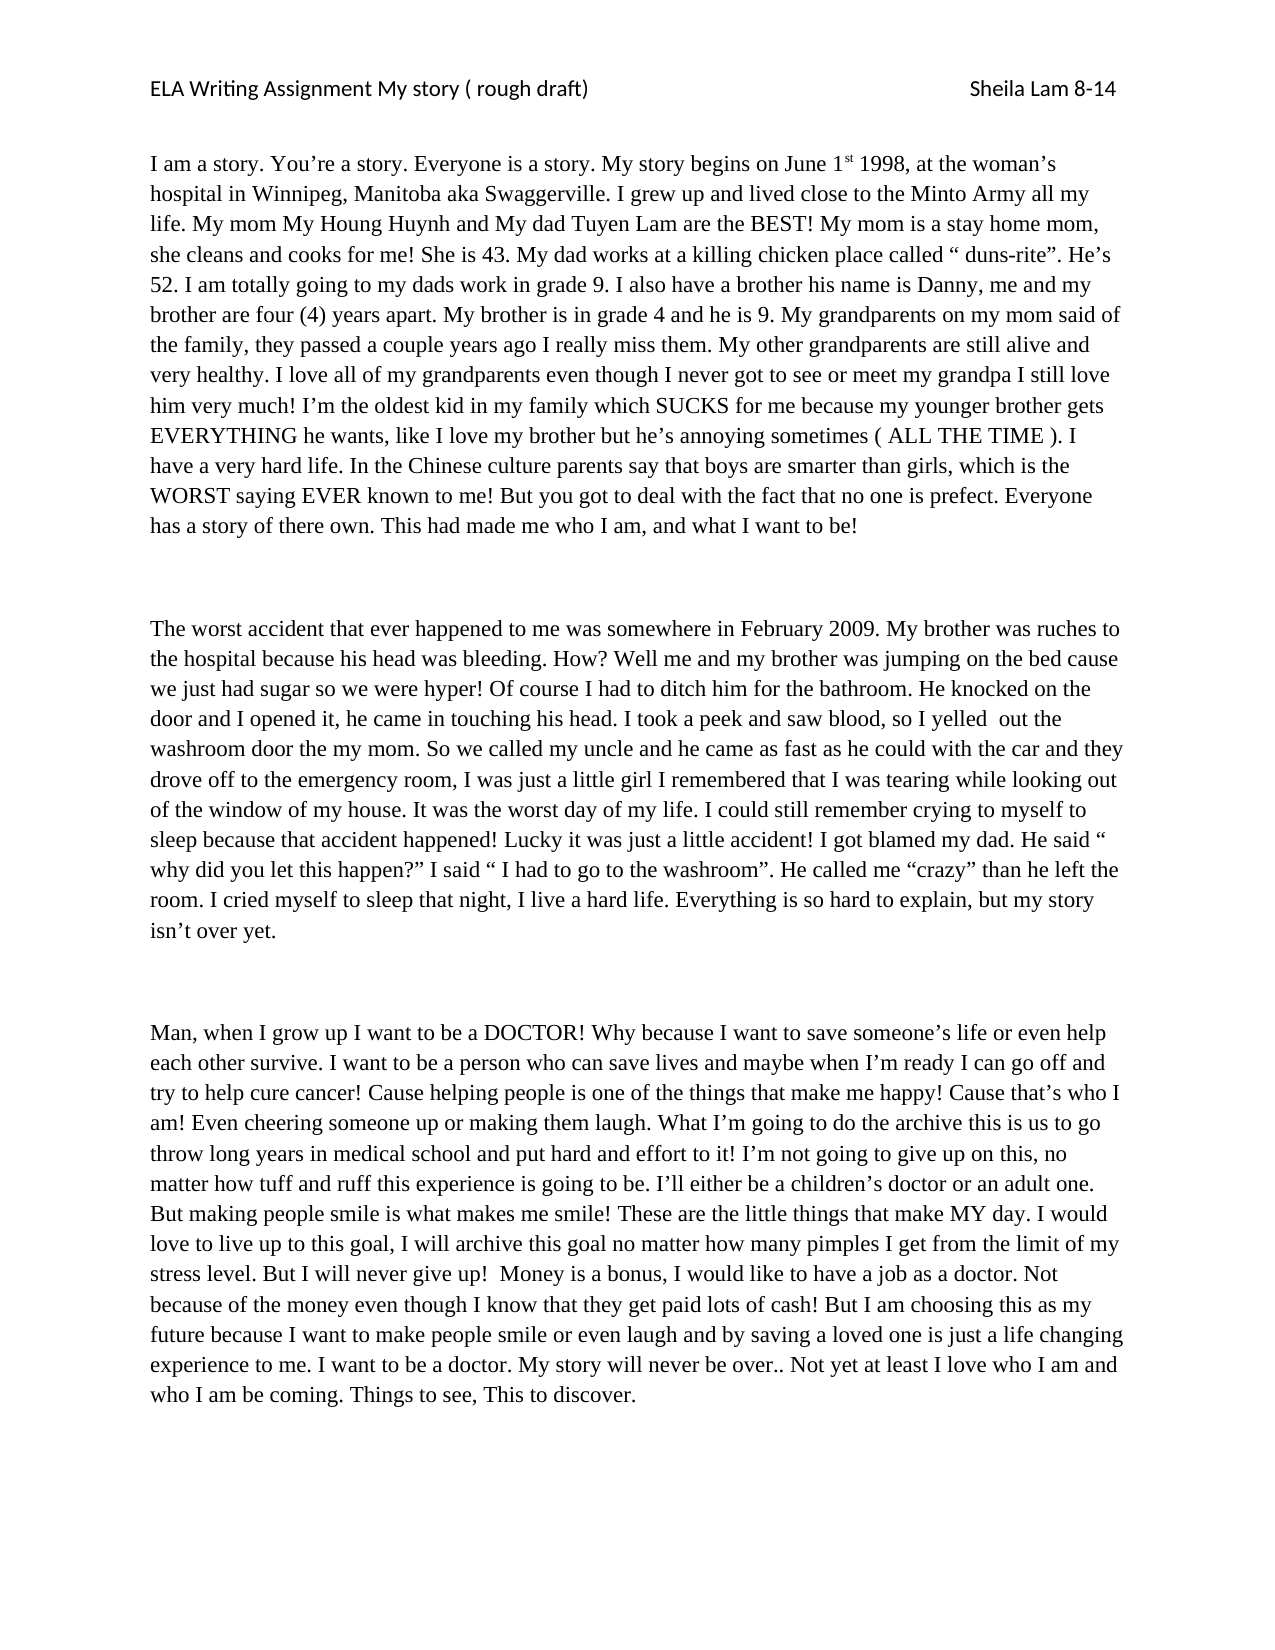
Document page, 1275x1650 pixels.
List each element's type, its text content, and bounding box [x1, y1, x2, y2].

text I am a story. You’re a story. Everyone is a story. My story begins on June 1st 1998, at the woman’s hospital in Winnipeg, Manitoba aka Swaggerville. I grew up and lived close to the Minto Army all my life. My mom My Houng Huynh and My dad Tuyen Lam are the BEST! My mom is a stay home mom, she cleans and cooks for me! She is 43. My dad works at a killing chicken place called “ duns-rite”. He’s 52. I am totally going to my dads work in grade 9. I also have a brother his name is Danny, me and my brother are four (4) years apart. My brother is in grade 4 and he is 9. My grandparents on my mom said of the family, they passed a couple years ago I really miss them. My other grandparents are still alive and very healthy. I love all of my grandparents even though I never got to see or meet my grandpa I still love him very much! I’m the oldest kid in my family which SUCKS for me because my younger brother gets EVERYTHING he wants, like I love my brother but he’s annoying sometimes ( ALL THE TIME ). I have a very hard life. In the Chinese culture parents say that boys are smarter than girls, which is the WORST saying EVER known to me! But you got to deal with the fact that no one is prefect. Everyone has a story of there own. This had made me who I am, and what I want to be! [150, 150, 1125, 539]
text The worst accident that ever happened to me was somewhere in February 2009. My brother was ruches to the hospital because his head was bleeding. How? Well me and my brother was jumping on the bed cause we just had sugar so we were hyper! Of course I had to ditch him for the bathroom. He knocked on the door and I opened it, he came in touching his head. I took a peek and saw blood, so I yelled out the washroom door the my mom. So we called my uncle and he came as fast as he could with the car and they drove off to the emergency room, I was just a little girl I remembered that I was tearing while looking out of the window of my house. It was the worst day of my life. I could still remember crying to myself to sleep because that accident happened! Lucky it was just a little accident! I got blamed my dad. He said “ why did you let this happen?” I said “ I had to go to the washroom”. He called me “crazy” than he left the room. I cried myself to sleep that night, I live a hard life. Everything is so hard to explain, but my story isn’t over yet. [150, 614, 1125, 943]
text Man, when I grow up I want to be a DOCTOR! Why because I want to save someone’s life or even help each other survive. I want to be a person who can save lives and maybe when I’m ready I can go off and try to help cure cancer! Cause helping people is one of the things that make me happy! Cause that’s who I am! Even cheering someone up or making them laugh. What I’m going to do the archive this is us to go throw long years in medical school and put hard and effort to it! I’m not going to give up on this, no matter how tuff and ruff this experience is going to be. I’ll either be a children’s doctor or an adult one. But making people smile is what makes me smile! These are the little things that make MY day. I would love to live up to this goal, I will archive this goal no matter how many pimples I get from the limit of my stress level. But I will never give up! Money is a bonus, I would like to have a job as a doctor. Not because of the money even though I know that they get paid lots of cash! But I am choosing this as my future because I want to make people smile or even laugh and by saving a loved one is just a life changing experience to me. I want to be a doctor. My story will never be over.. Not yet at least I love who I am and who I am be coming. Things to see, This to discover. [150, 1019, 1125, 1408]
